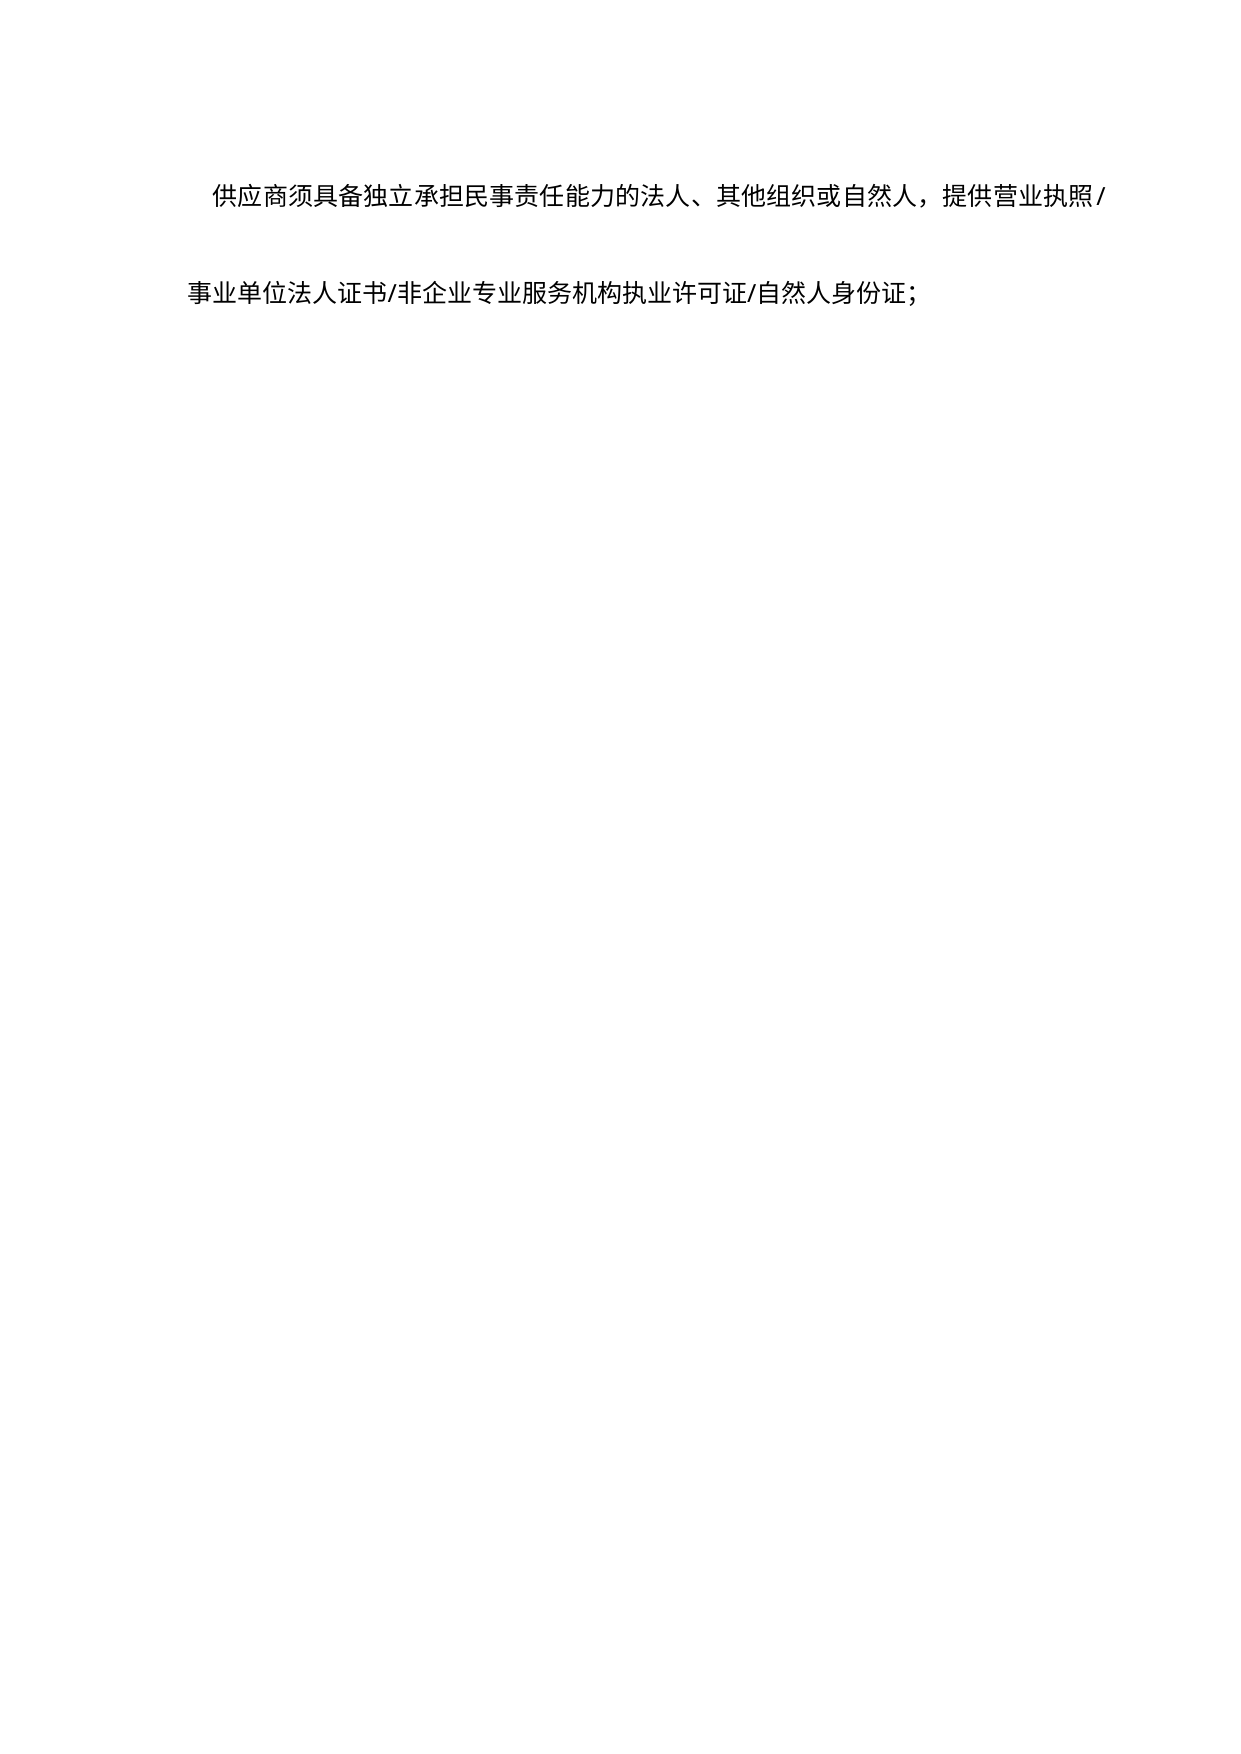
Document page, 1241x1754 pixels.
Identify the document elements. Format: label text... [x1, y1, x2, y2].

list 供应商须具备独立承担民事责任能力的法人、其他组织或自然人，提供营业执照/事业单位法人证书/非企业专业服务机构执业许可证/自然人身份证； [187, 162, 1105, 324]
